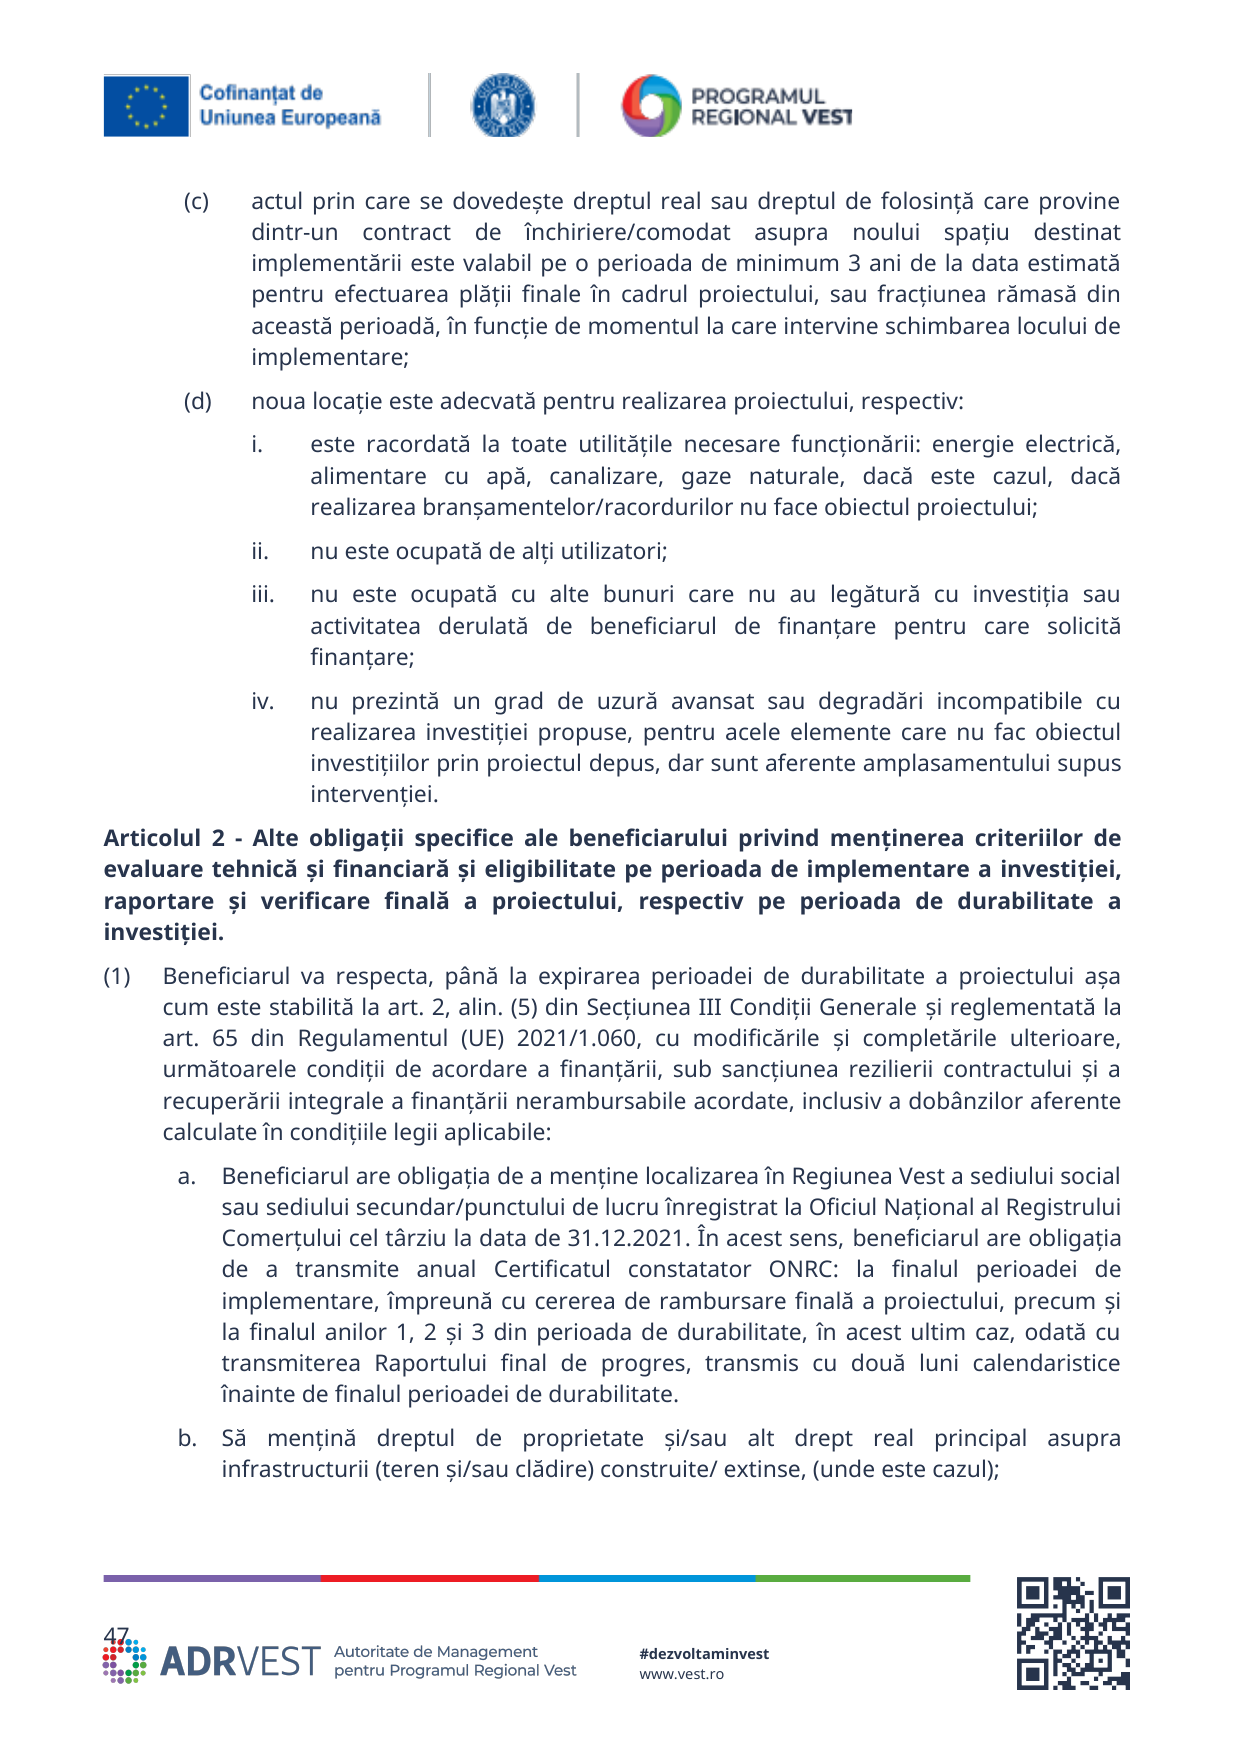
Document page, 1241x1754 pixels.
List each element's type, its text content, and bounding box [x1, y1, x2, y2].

list este racordată la toate utilitățile necesare funcționării: energie electrică, alimentare cu apă, canalizare, gaze naturale, dacă este cazul, dacă realizarea branșamentelor/racordurilor nu face obiectul proiectului; [251, 428, 1122, 522]
list nu prezintă un grad de uzură avansat sau degradări incompatibile cu realizarea investiției propuse, pentru acele elemente care nu fac obiectul investițiilor prin proiectul depus, dar sunt aferente amplasamentului supus intervenției. [251, 684, 1122, 809]
text Articolul 2 - Alte obligații specifice ale beneficiarului privind menținerea criteriilor de evaluare tehnică și financiară și eligibilitate pe perioada de implementare a investiției, raportare și verificare finală a proiectului, respectiv pe perioada de durabilitate a investiției. [103, 822, 1122, 947]
list noua locație este adecvată pentru realizarea proiectului, respectiv: [184, 384, 1122, 416]
list actul prin care se dovedește dreptul real sau dreptul de folosință care provine dintr-un contract de închiriere/comodat asupra noului spațiu destinat implementării este valabil pe o perioada de minimum 3 ani de la data estimată pentru efectuarea plății finale în cadrul proiectului, sau fracțiunea rămasă din această perioadă, în funcție de momentul la care intervine schimbarea locului de implementare; [184, 184, 1122, 372]
list nu este ocupată cu alte bunuri care nu au legătură cu investiția sau activitatea derulată de beneficiarul de finanțare pentru care solicită finanțare; [251, 578, 1122, 672]
list Să menţină dreptul de proprietate și/sau alt drept real principal asupra infrastructurii (teren și/sau clădire) construite/ extinse, (unde este cazul); [177, 1422, 1122, 1484]
list nu este ocupată de alți utilizatori; [251, 534, 1122, 566]
picture [93, 1636, 582, 1687]
picture [1008, 1568, 1139, 1699]
list Beneficiarul are obligația de a menține localizarea în Regiunea Vest a sediului social sau sediului secundar/punctului de lucru înregistrat la Oficiul Național al Registrului Comerțului cel târziu la data de 31.12.2021. În acest sens, beneficiarul are obligația de a transmite anual Certificatul constatator ONRC: la finalul perioadei de implementare, împreună cu cererea de rambursare finală a proiectului, precum și la finalul anilor 1, 2 și 3 din perioada de durabilitate, în acest ultim caz, odată cu transmiterea Raportului final de progres, transmis cu două luni calendaristice înainte de finalul perioadei de durabilitate. [177, 1159, 1122, 1409]
list Beneficiarul va respecta, până la expirarea perioadei de durabilitate a proiectului așa cum este stabilită la art. 2, alin. (5) din Secțiunea III Condiții Generale și reglementată la art. 65 din Regulamentul (UE) 2021/1.060, cu modificările şi completările ulterioare, următoarele condiții de acordare a finanțării, sub sancțiunea rezilierii contractului și a recuperării integrale a finanțării nerambursabile acordate, inclusiv a dobânzilor aferente calculate în condițiile legii aplicabile: [103, 959, 1122, 1147]
